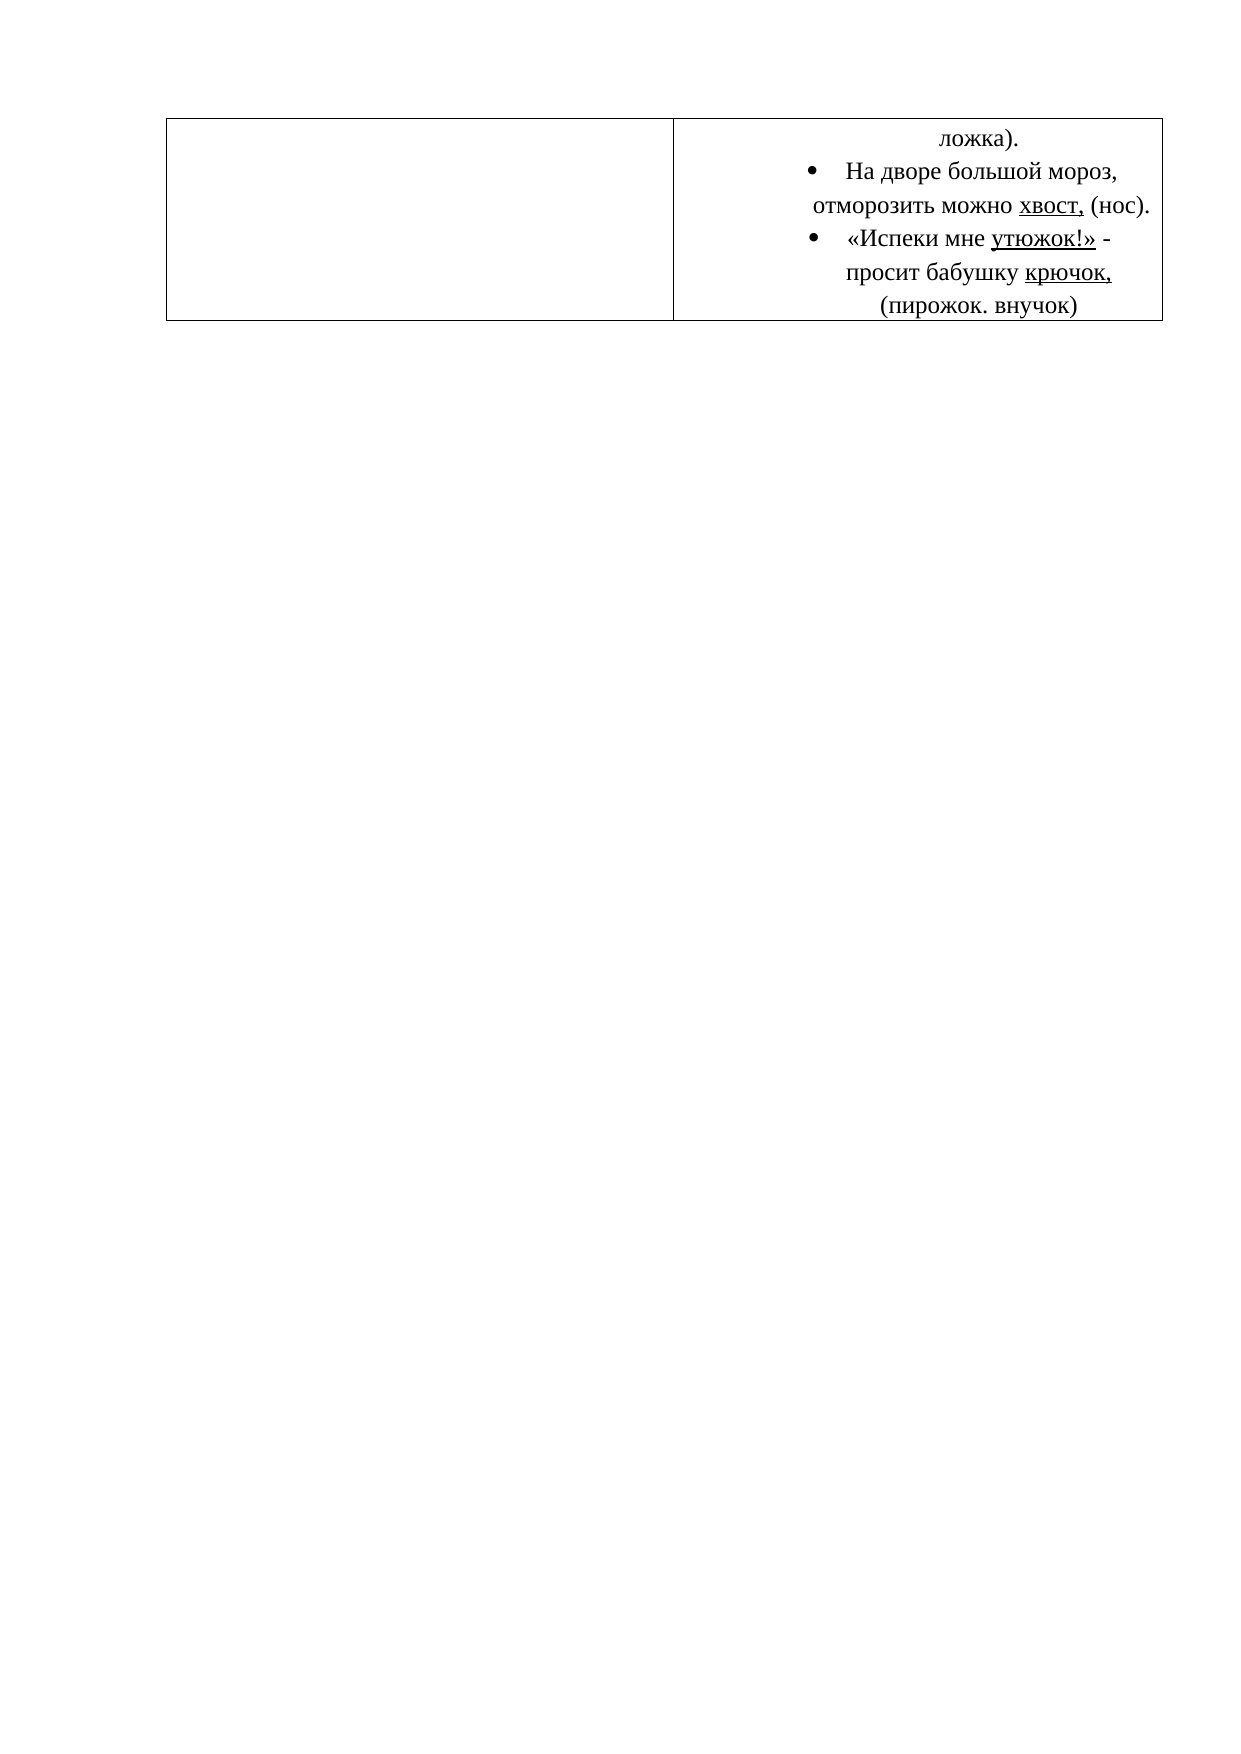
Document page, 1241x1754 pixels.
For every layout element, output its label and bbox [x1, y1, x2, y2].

table_cell [167, 119, 673, 320]
table_cell [674, 119, 774, 320]
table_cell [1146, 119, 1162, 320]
